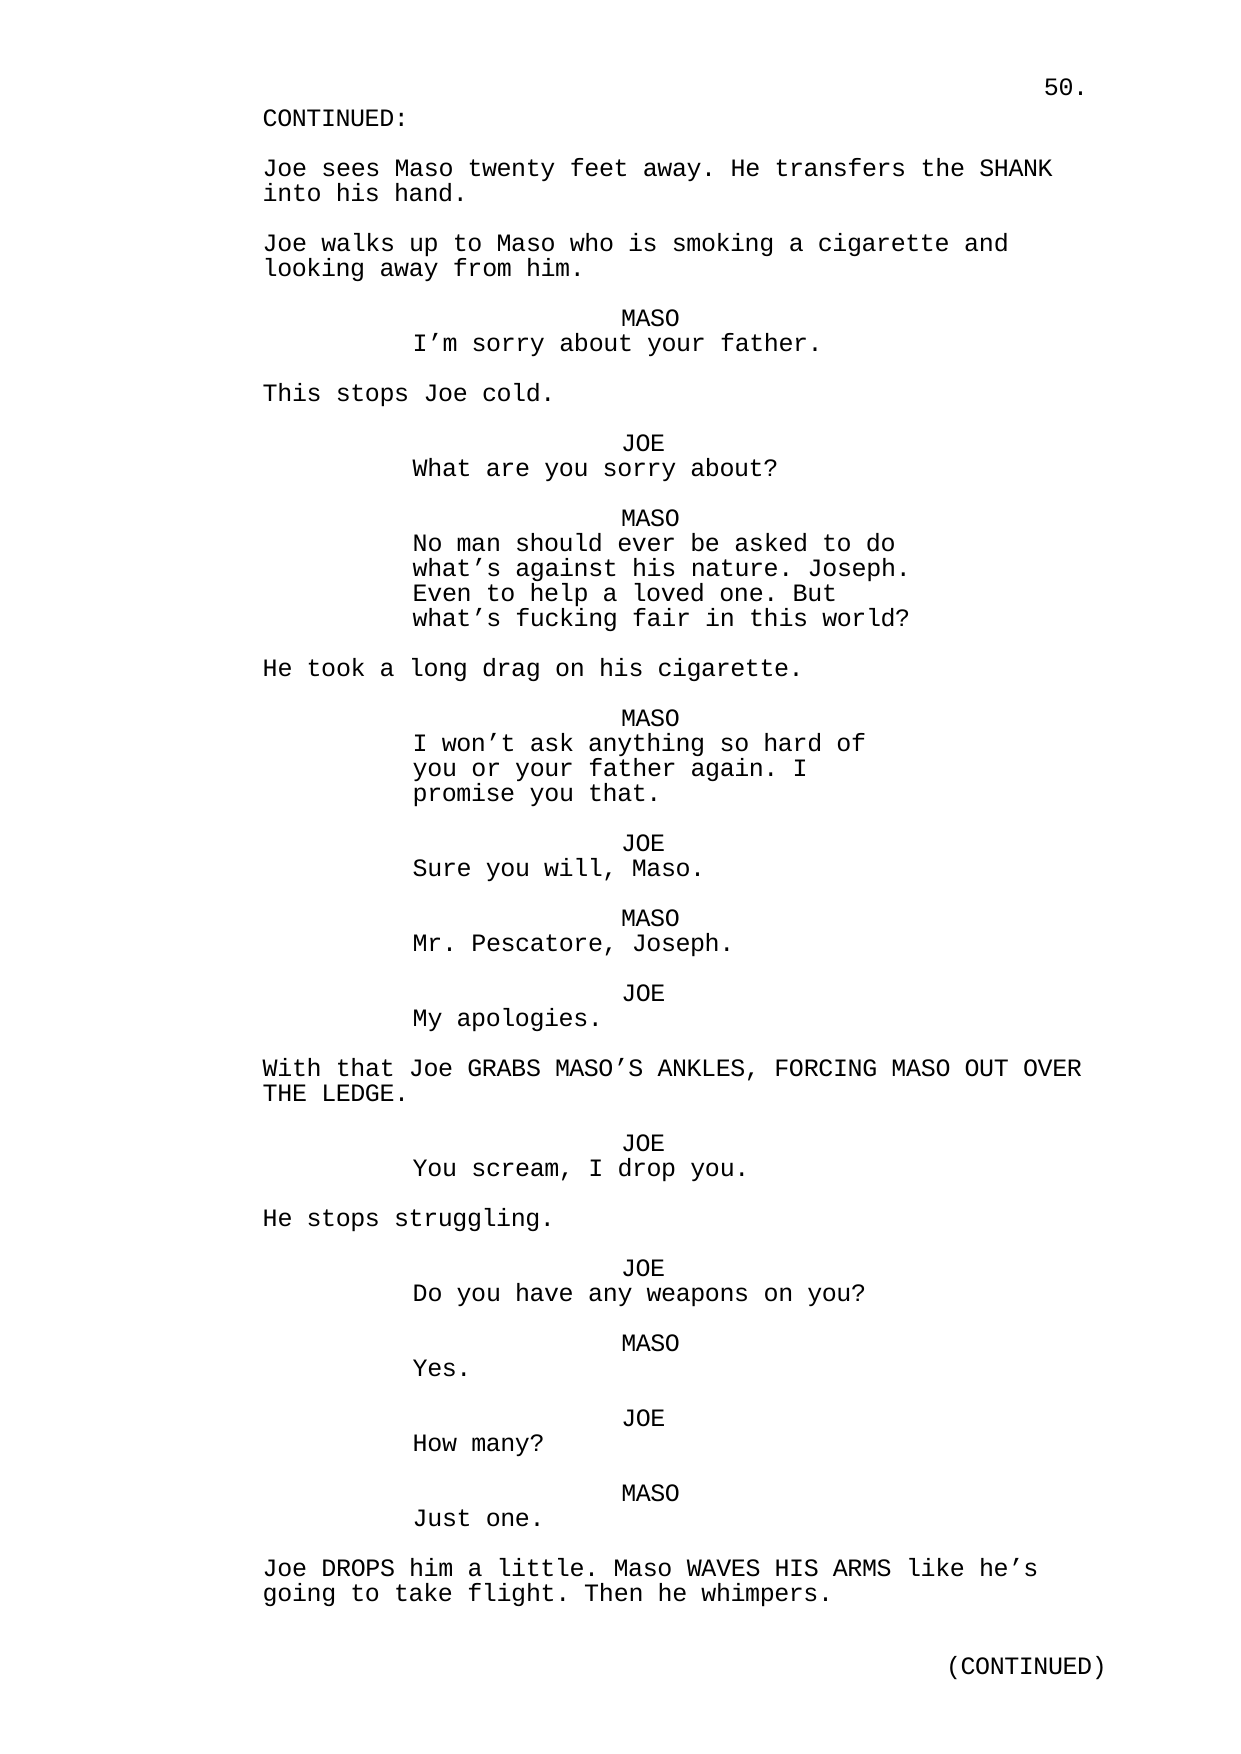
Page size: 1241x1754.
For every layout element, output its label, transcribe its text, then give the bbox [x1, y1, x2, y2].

text CONTINUED: [262, 107, 1117, 132]
text How many? [412, 1432, 550, 1457]
text promise you that. [412, 782, 1117, 807]
text Just one. [412, 1507, 550, 1532]
text JOE [621, 432, 1117, 457]
text He stops struggling. [262, 1207, 1117, 1232]
text You scream, I drop you. [412, 1157, 1117, 1182]
text JOE [621, 1257, 1117, 1282]
text I won’t ask anything so hard of [412, 732, 1117, 757]
text What are you sorry about? [412, 457, 1117, 482]
text MASO [621, 907, 1117, 932]
text I’m sorry about your father. [412, 332, 1117, 357]
text MASO [621, 307, 1117, 332]
text JOE [621, 1132, 1117, 1157]
text you or your father again. I [412, 757, 1117, 782]
text With that Joe GRABS MASO’S ANKLES, FORCING MASO OUT OVER THE LEDGE. [262, 1056, 1095, 1107]
text Even to help a loved one. But [412, 582, 1117, 607]
text 50. [1044, 75, 1117, 101]
text Yes. [412, 1357, 550, 1382]
text No man should ever be asked to do [412, 532, 1117, 557]
text Joe sees Maso twenty feet away. He transfers the SHANK into his hand. [262, 156, 1066, 207]
text My apologies. [412, 1007, 608, 1032]
text Joe walks up to Maso who is smoking a cigarette and looking away from him. [262, 231, 1022, 282]
text JOE [621, 832, 1117, 857]
text JOE [621, 1407, 1117, 1432]
text He took a long drag on his cigarette. [262, 657, 1117, 682]
text what’s fucking fair in this world? [412, 607, 1117, 632]
text what’s against his nature. Joseph. [412, 557, 1117, 582]
text MASO [621, 1482, 1117, 1507]
text Mr. Pescatore, Joseph. [412, 932, 1117, 957]
text (CONTINUED) [946, 1654, 1117, 1680]
text Joe DROPS him a little. Maso WAVES HIS ARMS like he’s going to take flight. Then he whimpers. [262, 1556, 1051, 1607]
text Do you have any weapons on you? [412, 1282, 1117, 1307]
text Sure you will, Maso. [412, 857, 1117, 882]
text This stops Joe cold. [262, 382, 1117, 407]
text MASO [621, 707, 1117, 732]
text MASO [621, 1332, 1117, 1357]
text MASO [621, 507, 1117, 532]
text JOE [621, 982, 1117, 1007]
